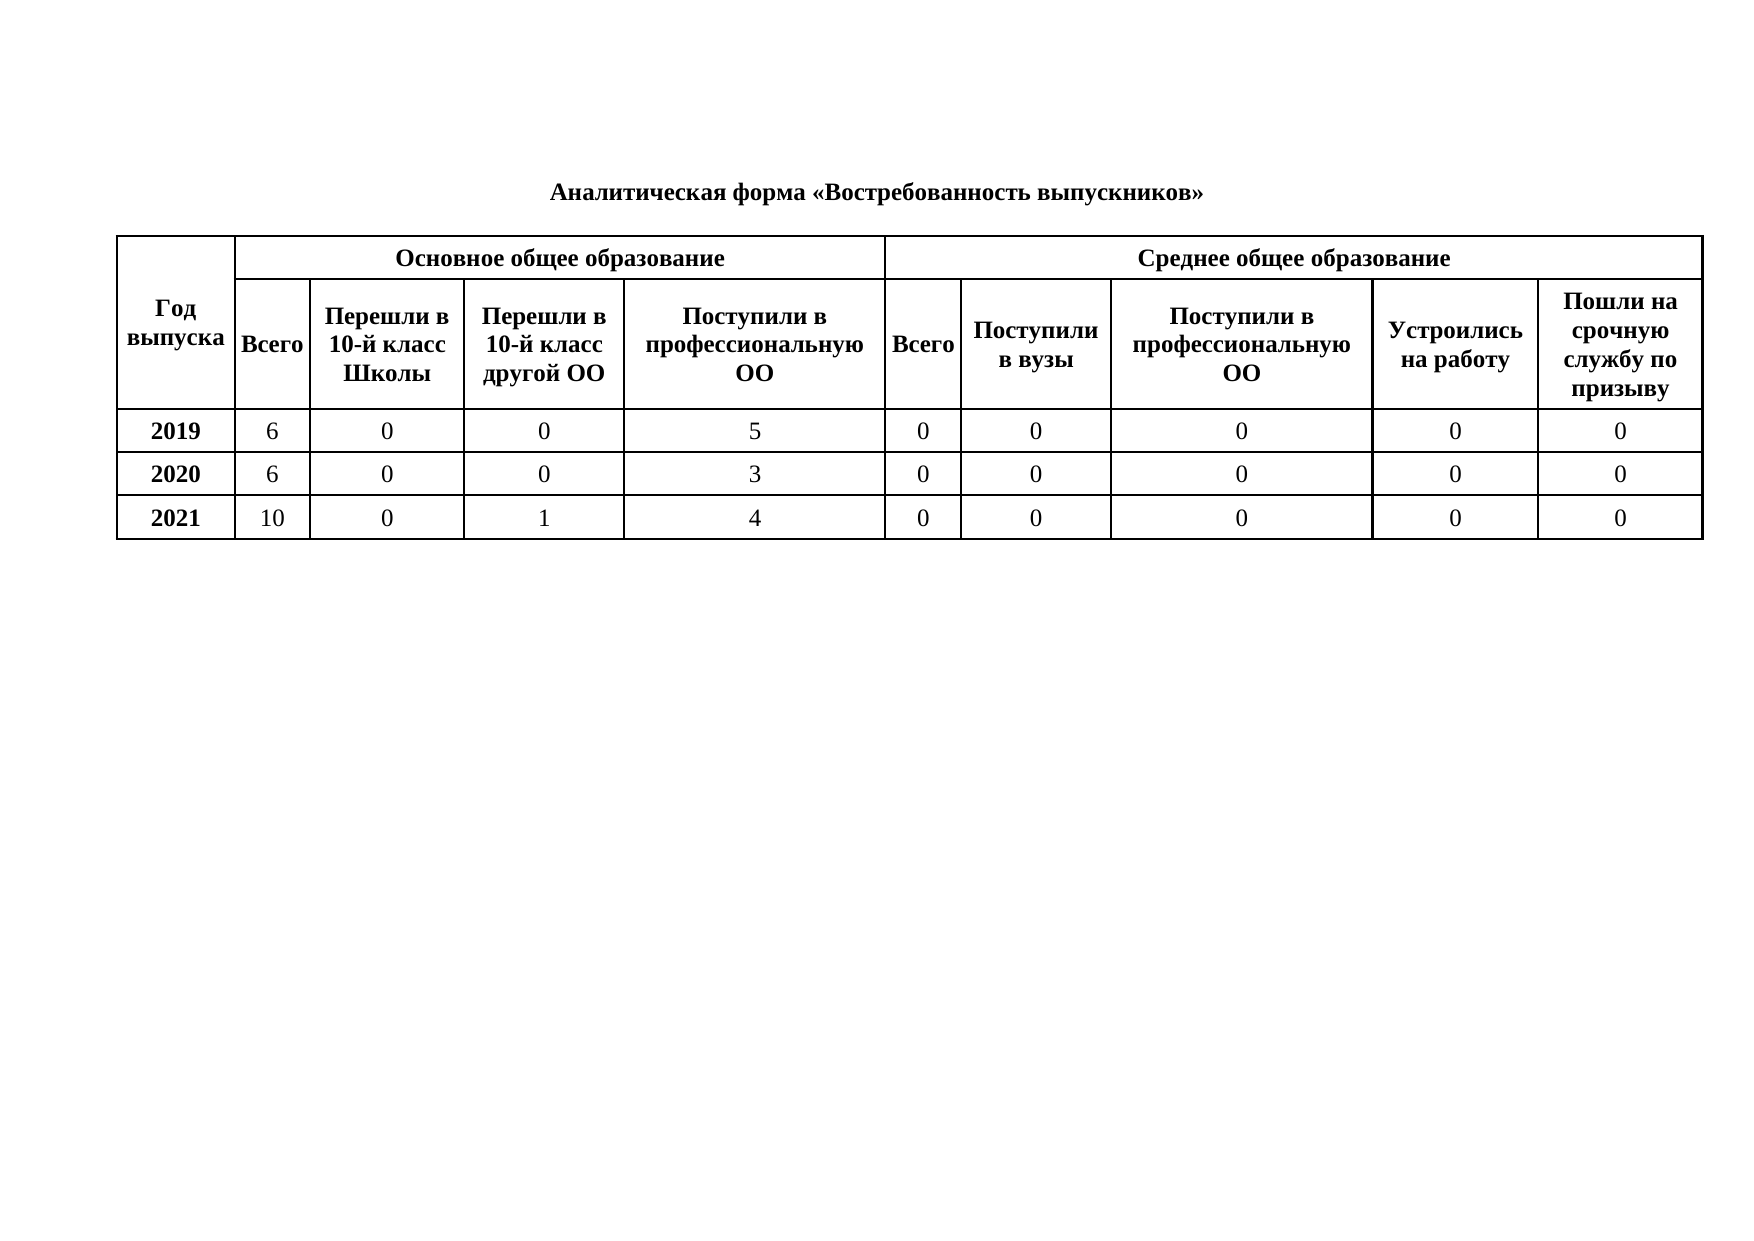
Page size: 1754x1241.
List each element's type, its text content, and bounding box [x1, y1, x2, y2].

table_cell 0 [1539, 496, 1701, 538]
table_cell 0 [311, 453, 463, 494]
table_cell Устроились на работу [1374, 280, 1537, 408]
table_cell Пошли на срочную службу по призыву [1539, 280, 1701, 408]
table_cell 1 [465, 496, 623, 538]
table_cell Всего [236, 280, 309, 408]
table_cell 4 [625, 496, 884, 538]
table_cell 0 [1374, 496, 1537, 538]
table_cell 2019 [118, 410, 234, 451]
table_cell 0 [962, 496, 1110, 538]
table_cell 0 [886, 453, 960, 494]
table_cell 5 [625, 410, 884, 451]
table_header Основное общее образование [236, 237, 884, 278]
table_cell Всего [886, 280, 960, 408]
table_cell 0 [1112, 410, 1371, 451]
table_cell Поступили в вузы [962, 280, 1110, 408]
text Аналитическая форма «Востребованность выпускников» [118, 177, 1636, 206]
table_cell 0 [1374, 453, 1537, 494]
table_cell 10 [236, 496, 309, 538]
table_cell 0 [1112, 453, 1371, 494]
table_cell 3 [625, 453, 884, 494]
table_cell Поступили в профессиональную ОО [625, 280, 884, 408]
table_cell 0 [311, 496, 463, 538]
table_header Среднее общее образование [886, 237, 1701, 278]
table_cell 0 [886, 410, 960, 451]
table_cell 0 [962, 410, 1110, 451]
table_cell 0 [1374, 410, 1537, 451]
table_cell 0 [1112, 496, 1371, 538]
table_cell 2020 [118, 453, 234, 494]
table_cell 0 [465, 410, 623, 451]
table_cell 2021 [118, 496, 234, 538]
table_cell 6 [236, 410, 309, 451]
table_cell Перешли в 10-й класс другой ОО [465, 280, 623, 408]
table_cell 0 [311, 410, 463, 451]
table_cell 0 [1539, 453, 1701, 494]
table_cell 0 [1539, 410, 1701, 451]
table_cell 6 [236, 453, 309, 494]
table_header Год выпуска [118, 237, 234, 408]
table_cell 0 [465, 453, 623, 494]
table_cell 0 [962, 453, 1110, 494]
table_cell 0 [886, 496, 960, 538]
table_cell Перешли в 10-й класс Школы [311, 280, 463, 408]
table_cell Поступили в профессиональную ОО [1112, 280, 1371, 408]
